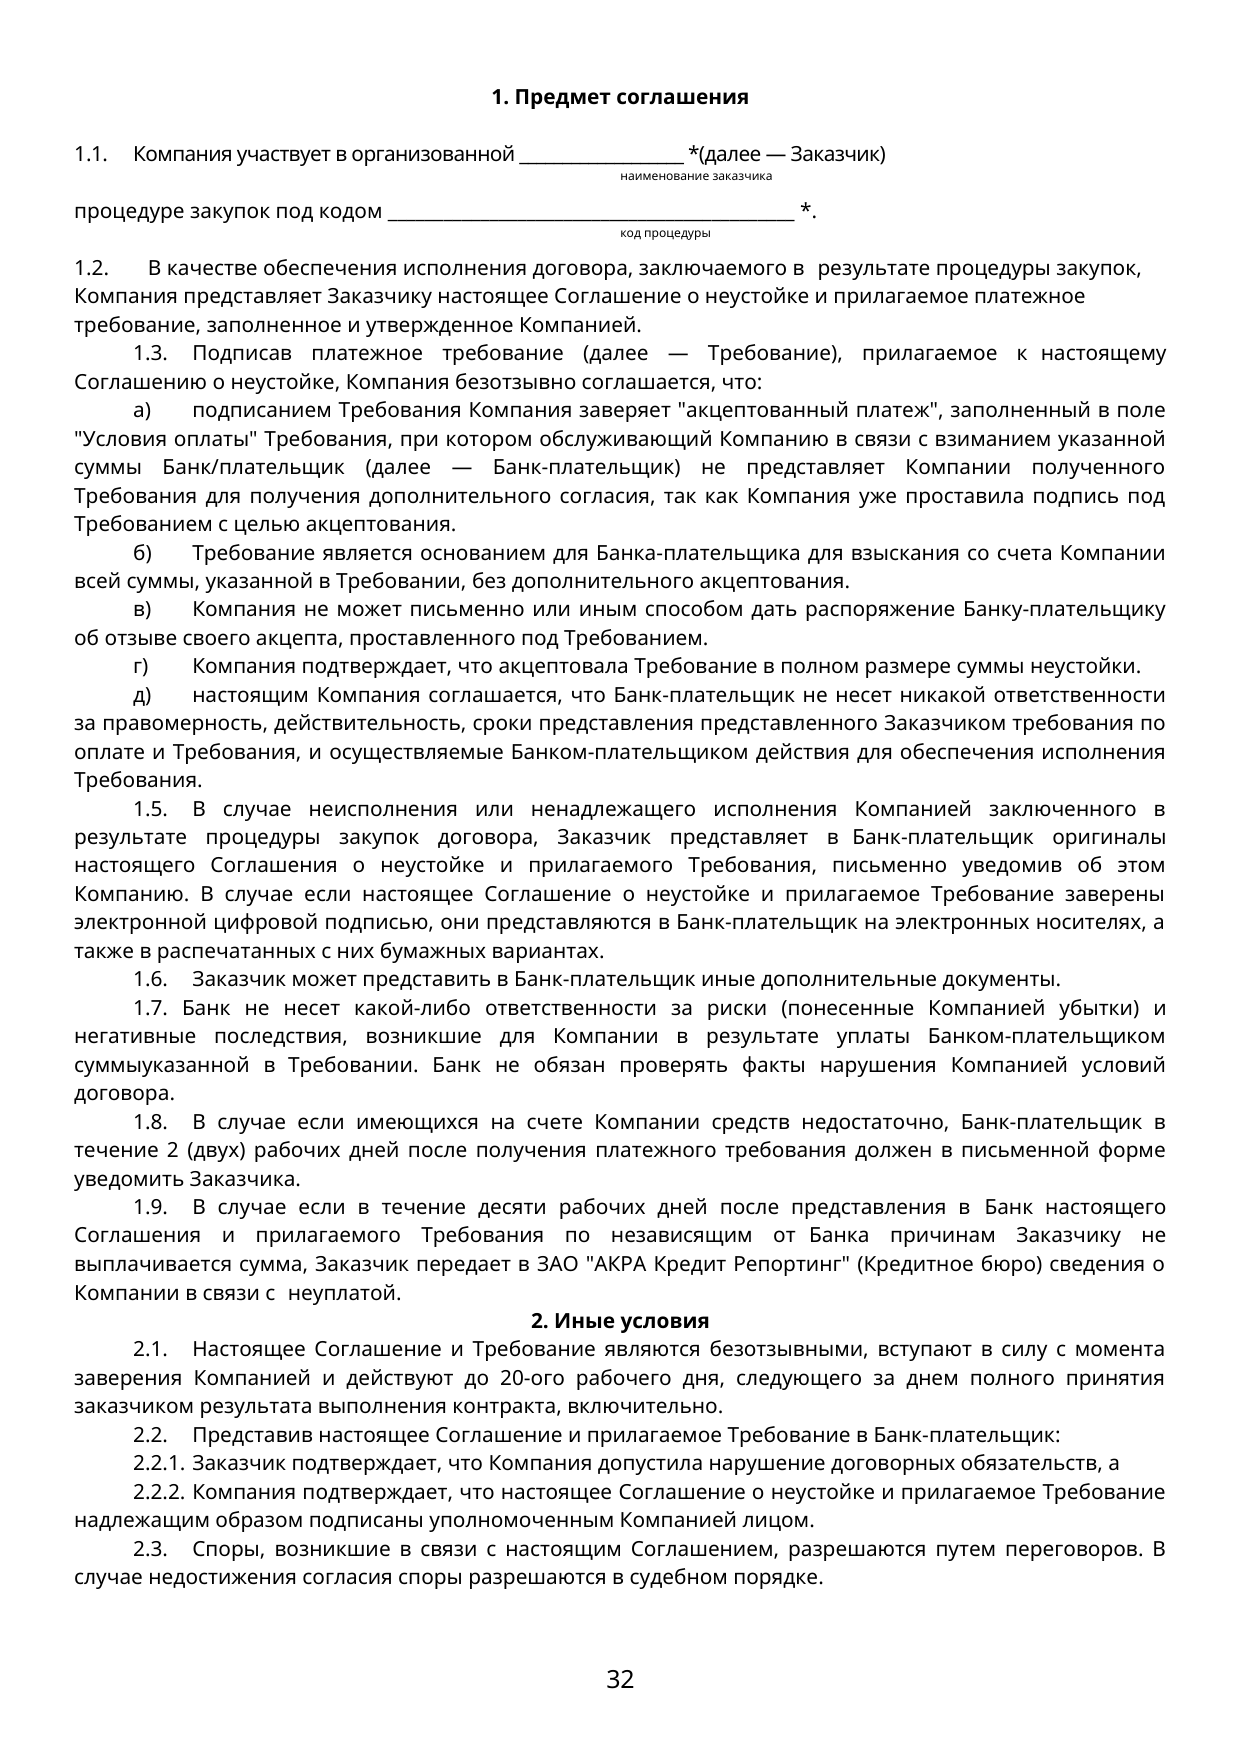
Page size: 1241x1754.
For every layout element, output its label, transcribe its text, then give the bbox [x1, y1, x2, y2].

text д) настоящим Компания соглашается, что Банк-плательщик не несет никакой ответственности за правомерность, действительность, сроки представления представленного Заказчиком требования по оплате и Требования, и осуществляемые Банком-плательщиком действия для обеспечения исполнения Требования. [74, 680, 1167, 794]
text наименование заказчика [620, 168, 1167, 196]
text б) Требование является основанием для Банка-плательщика для взыскания со счета Компании всей суммы, указанной в Требовании, без дополнительного акцептования. [74, 538, 1167, 594]
text 1.1. Компания участвует в организованной ___________________ *(далее — Заказчик) [74, 139, 1167, 168]
text 2.1. Настоящее Соглашение и Требование являются безотзывными, вступают в силу с момента заверения Компанией и действуют до 20-ого рабочего дня, следующего за днем полного принятия заказчиком результата выполнения контракта, включительно. [74, 1334, 1167, 1420]
text 2.2.2. Компания подтверждает, что настоящее Соглашение о неустойке и прилагаемое Требование надлежащим образом подписаны уполномоченным Компанией лицом. [74, 1477, 1167, 1534]
text 2.3. Споры, возникшие в связи с настоящим Соглашением, разрешаются путем переговоров. В случае недостижения согласия споры разрешаются в судебном порядке. [74, 1534, 1167, 1591]
text процедуре закупок под кодом ____________________________________________ *. [74, 196, 1167, 225]
text а) подписанием Требования Компания заверяет "акцептованный платеж", заполненный в поле "Условия оплаты" Требования, при котором обслуживающий Компанию в связи с взиманием указанной суммы Банк/плательщик (далее — Банк-плательщик) не представляет Компании полученного Требования для получения дополнительного согласия, так как Компания уже проставила подпись под Требованием с целью акцептования. [74, 396, 1167, 538]
text 1.9. В случае если в течение десяти рабочих дней после представления в Банк настоящего Соглашения и прилагаемого Требования по независящим от Банка причинам Заказчику не выплачивается сумма, Заказчик передает в ЗАО "АКРА Кредит Репортинг" (Кредитное бюро) сведения о Компании в связи с неуплатой. [74, 1192, 1167, 1306]
text г) Компания подтверждает, что акцептовала Требование в полном размере суммы неустойки. [74, 651, 1167, 680]
text в) Компания не может письменно или иным способом дать распоряжение Банку-плательщику об отзыве своего акцепта, проставленного под Требованием. [74, 594, 1167, 651]
text 1. Предмет соглашения [74, 82, 1167, 111]
text код процедуры [620, 225, 1167, 253]
text 1.8. В случае если имеющихся на счете Компании средств недостаточно, Банк-плательщик в течение 2 (двух) рабочих дней после получения платежного требования должен в письменной форме уведомить Заказчика. [74, 1107, 1167, 1192]
text 1.3. Подписав платежное требование (далее — Требование), прилагаемое к настоящему Соглашению о неустойке, Компания безотзывно соглашается, что: [74, 338, 1167, 396]
text 2. Иные условия [74, 1306, 1167, 1334]
text 1.2. В качестве обеспечения исполнения договора, заключаемого в результате процедуры закупок, Компания представляет Заказчику настоящее Соглашение о неустойке и прилагаемое платежное требование, заполненное и утвержденное Компанией. [74, 253, 1167, 338]
text 1.5. В случае неисполнения или ненадлежащего исполнения Компанией заключенного в результате процедуры закупок договора, Заказчик представляет в Банк-плательщик оригиналы настоящего Соглашения о неустойке и прилагаемого Требования, письменно уведомив об этом Компанию. В случае если настоящее Соглашение о неустойке и прилагаемое Требование заверены электронной цифровой подписью, они представляются в Банк-плательщик на электронных носителях, а также в распечатанных с них бумажных вариантах. [74, 794, 1167, 964]
text 1.7. Банк не несет какой-либо ответственности за риски (понесенные Компанией убытки) и негативные последствия, возникшие для Компании в результате уплаты Банком-плательщиком суммыуказанной в Требовании. Банк не обязан проверять факты нарушения Компанией условий договора. [74, 993, 1167, 1107]
text 2.2. Представив настоящее Соглашение и прилагаемое Требование в Банк-плательщик: [74, 1420, 1167, 1448]
text 2.2.1. Заказчик подтверждает, что Компания допустила нарушение договорных обязательств, а [74, 1448, 1167, 1477]
text 1.6. Заказчик может представить в Банк-плательщик иные дополнительные документы. [74, 964, 1167, 993]
